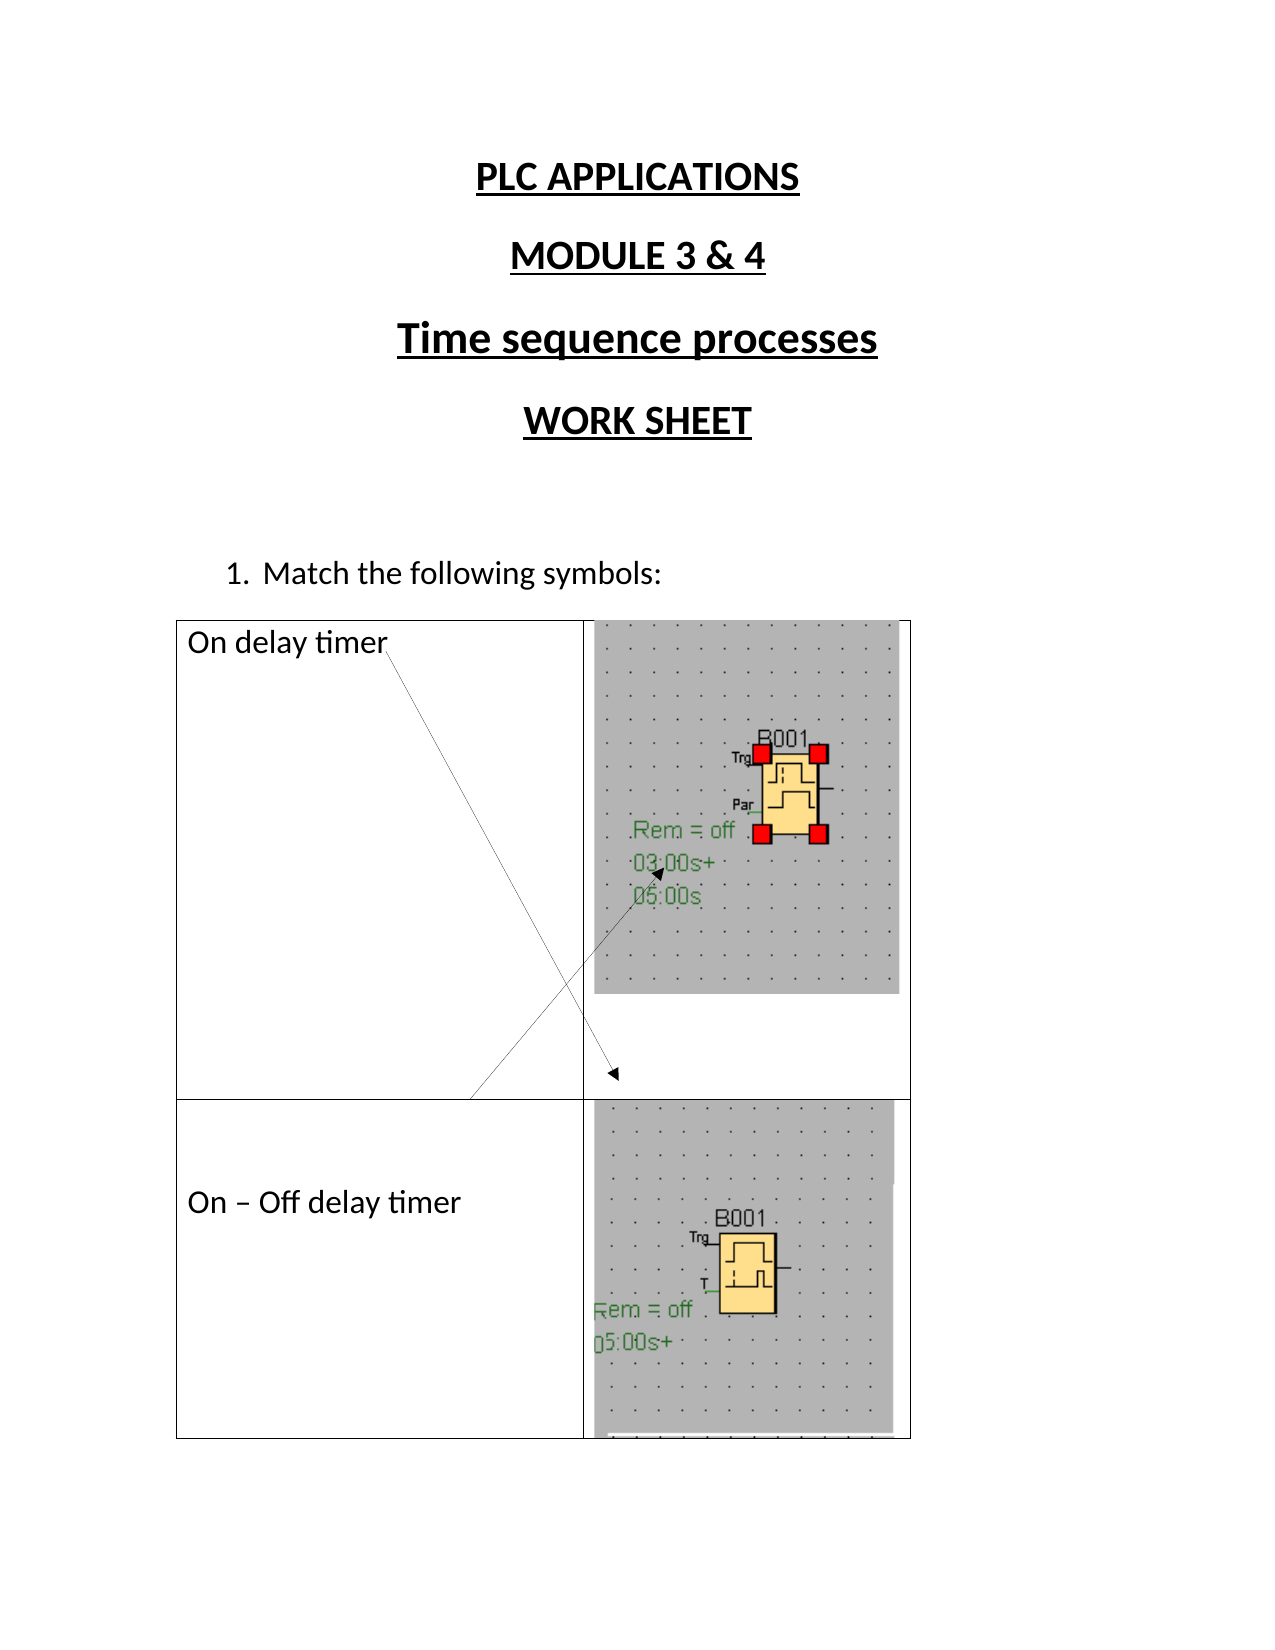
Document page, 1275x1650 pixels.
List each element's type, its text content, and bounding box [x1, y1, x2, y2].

table_cell [584, 1100, 594, 1438]
table_cell On – Off delay timer [177, 1100, 583, 1438]
table_header On delay timer [177, 621, 583, 1099]
text PLC APPLICATIONS [187, 150, 1087, 201]
text WORK SHEET [187, 394, 1087, 444]
picture [594, 1100, 895, 1438]
picture [594, 620, 900, 994]
text Time sequence processes [187, 308, 1087, 364]
table_cell [895, 1100, 910, 1438]
list Match the following symbols: [225, 552, 1087, 593]
text MODULE 3 & 4 [187, 229, 1087, 280]
table_header [584, 621, 910, 1099]
